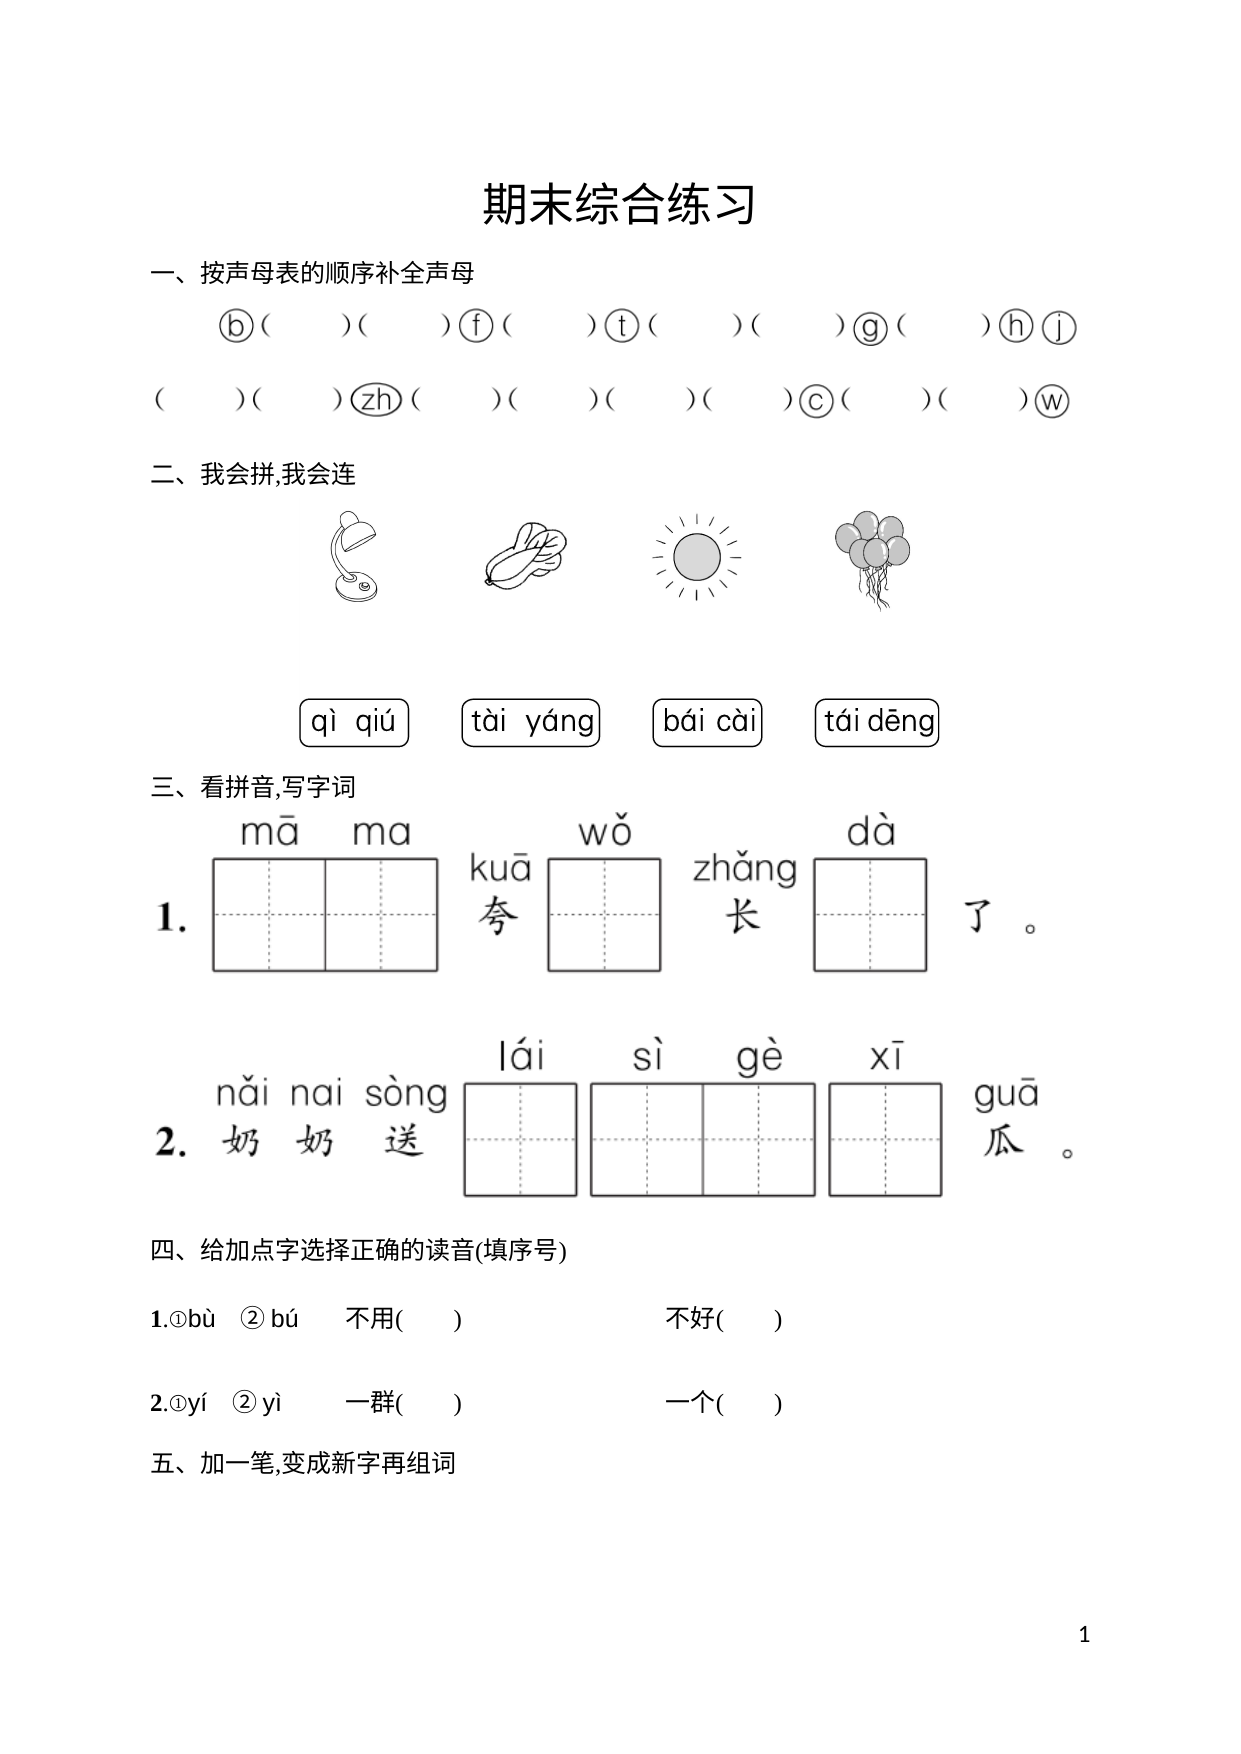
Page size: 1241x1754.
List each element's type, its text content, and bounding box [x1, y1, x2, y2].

picture [299, 498, 941, 748]
text 五、加一笔,变成新字再组词 [150, 1443, 1090, 1480]
text 一、按声母表的顺序补全声母 [150, 253, 1090, 290]
text 2.①yí ②yì 一群( ) 一个( ) [150, 1359, 1090, 1434]
picture [150, 811, 1091, 1212]
text 四、给加点字选择正确的读音(填序号) [150, 1230, 1090, 1267]
text 三、看拼音,写字词 [150, 767, 1090, 804]
picture [150, 297, 1091, 427]
text 二、我会拼,我会连 [150, 453, 1090, 491]
text 1.①bù ②bú 不用( ) 不好( ) [150, 1274, 1090, 1349]
text 期末综合练习 [150, 164, 1090, 239]
